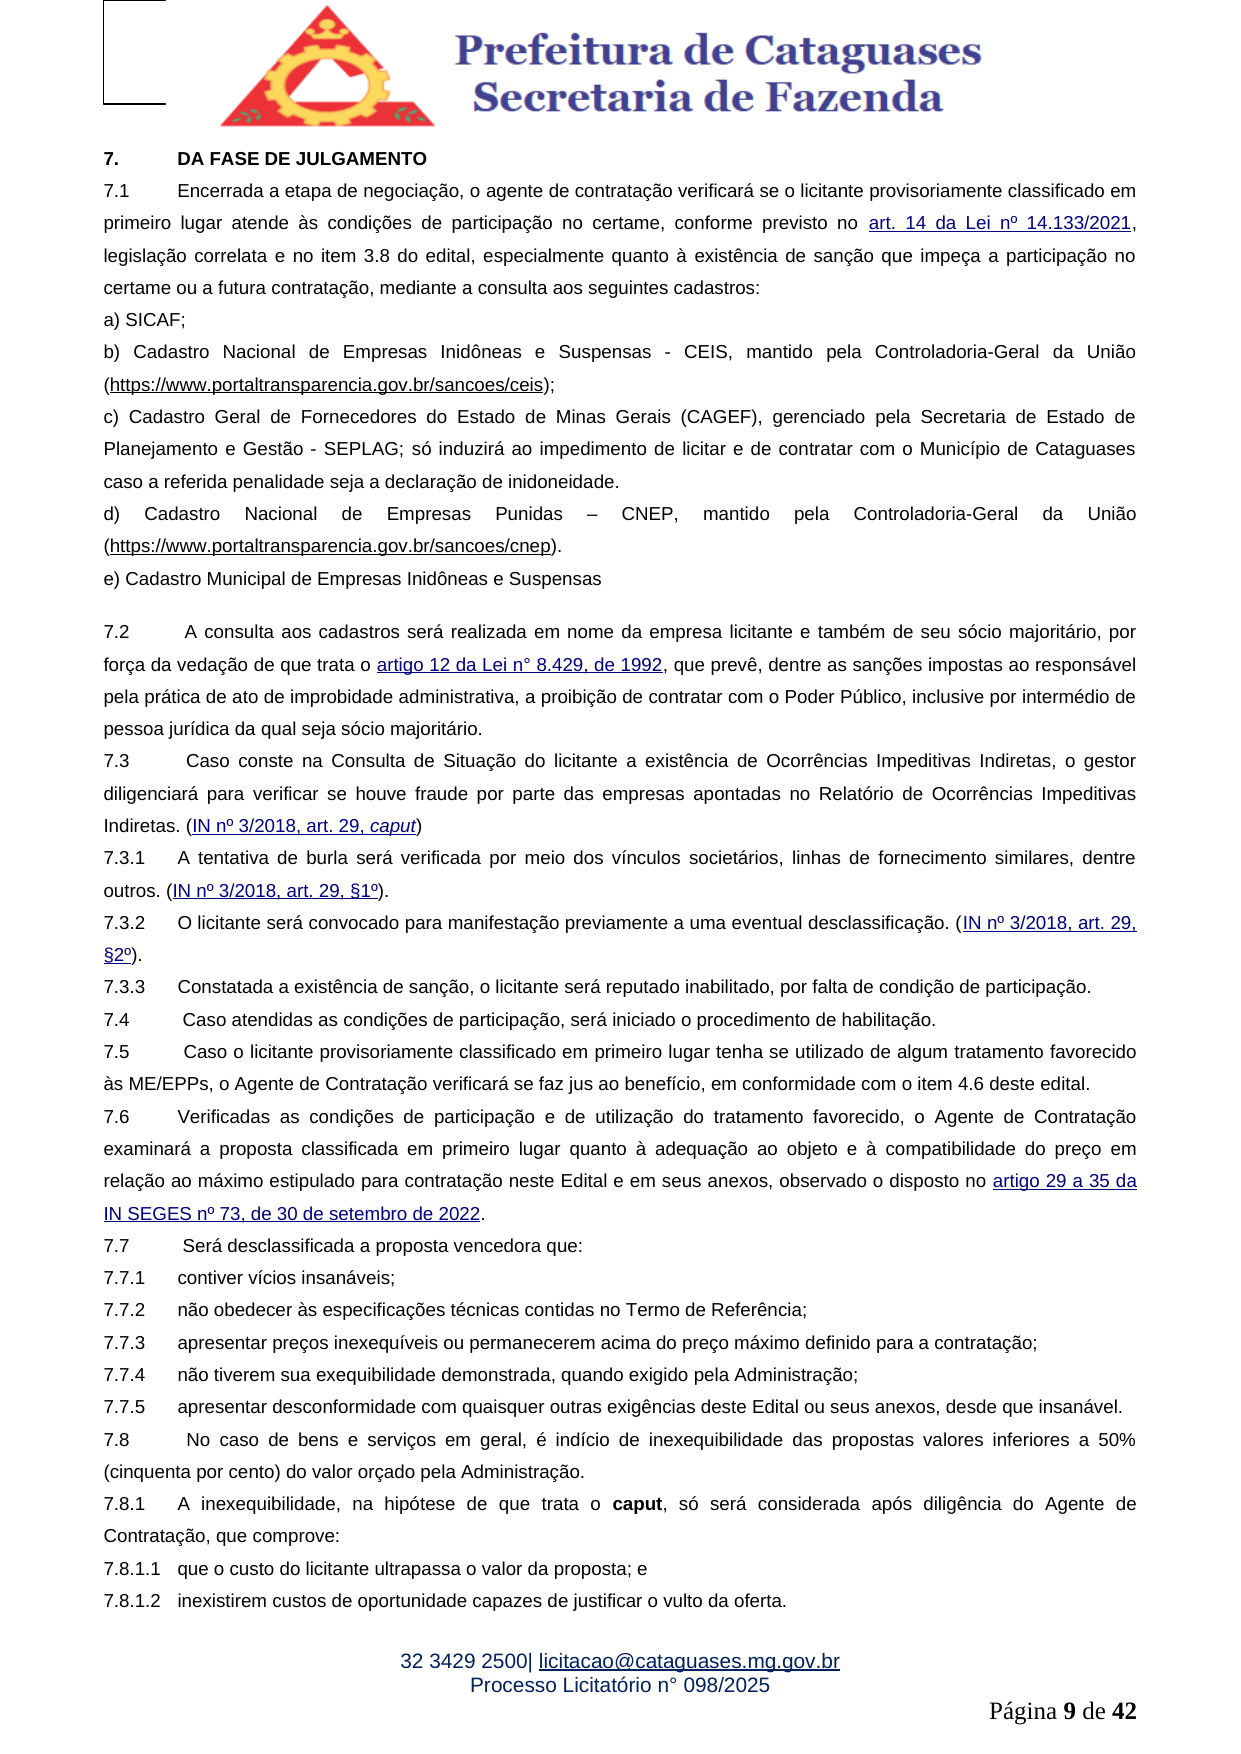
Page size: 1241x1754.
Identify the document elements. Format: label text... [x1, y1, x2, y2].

list não obedecer às especificações técnicas contidas no Termo de Referência; [103, 1299, 1137, 1321]
list a) SICAF; [103, 309, 1137, 331]
list b) Cadastro Nacional de Empresas Inidôneas e Suspensas - CEIS, mantido pela Controladoria-Geral da União (https://www.portaltransparencia.gov.br/sancoes/ceis); [103, 341, 1137, 395]
list inexistirem custos de oportunidade capazes de justificar o vulto da oferta. [103, 1590, 1137, 1611]
list Caso o licitante provisoriamente classificado em primeiro lugar tenha se utilizado de algum tratamento favorecido às ME/EPPs, o Agente de Contratação verificará se faz jus ao benefício, em conformidade com o item 4.6 deste edital. [103, 1041, 1137, 1095]
list Encerrada a etapa de negociação, o agente de contratação verificará se o licitante provisoriamente classificado em primeiro lugar atende às condições de participação no certame, conforme previsto no art. 14 da Lei nº 14.133/2021, legislação correlata e no item 3.8 do edital, especialmente quanto à existência de sanção que impeça a participação no certame ou a futura contratação, mediante a consulta aos seguintes cadastros: [103, 180, 1137, 298]
list A inexequibilidade, na hipótese de que trata o caput, só será considerada após diligência do Agente de Contratação, que comprove: [103, 1493, 1137, 1547]
list apresentar preços inexequíveis ou permanecerem acima do preço máximo definido para a contratação; [103, 1332, 1137, 1353]
list DA FASE DE JULGAMENTO [103, 147, 1137, 169]
list A tentativa de burla será verificada por meio dos vínculos societários, linhas de fornecimento similares, dentre outros. (IN nº 3/2018, art. 29, §1º). [103, 847, 1137, 901]
list e) Cadastro Municipal de Empresas Inidôneas e Suspensas [103, 567, 1137, 589]
list não tiverem sua exequibilidade demonstrada, quando exigido pela Administração; [103, 1364, 1137, 1385]
list Caso atendidas as condições de participação, será iniciado o procedimento de habilitação. [103, 1009, 1137, 1030]
list apresentar desconformidade com quaisquer outras exigências deste Edital ou seus anexos, desde que insanável. [103, 1396, 1137, 1418]
list No caso de bens e serviços em geral, é indício de inexequibilidade das propostas valores inferiores a 50% (cinquenta por cento) do valor orçado pela Administração. [103, 1428, 1137, 1482]
list c) Cadastro Geral de Fornecedores do Estado de Minas Gerais (CAGEF), gerenciado pela Secretaria de Estado de Planejamento e Gestão - SEPLAG; só induzirá ao impedimento de licitar e de contratar com o Município de Cataguases caso a referida penalidade seja a declaração de inidoneidade. [103, 406, 1137, 492]
list Constatada a existência de sanção, o licitante será reputado inabilitado, por falta de condição de participação. [103, 976, 1137, 998]
list contiver vícios insanáveis; [103, 1267, 1137, 1288]
list d) Cadastro Nacional de Empresas Punidas – CNEP, mantido pela Controladoria-Geral da União (https://www.portaltransparencia.gov.br/sancoes/cnep). [103, 503, 1137, 557]
list A consulta aos cadastros será realizada em nome da empresa licitante e também de seu sócio majoritário, por força da vedação de que trata o artigo 12 da Lei n° 8.429, de 1992, que prevê, dentre as sanções impostas ao responsável pela prática de ato de improbidade administrativa, a proibição de contratar com o Poder Público, inclusive por intermédio de pessoa jurídica da qual seja sócio majoritário. [103, 621, 1137, 739]
picture [165, 0, 1075, 148]
list O licitante será convocado para manifestação previamente a uma eventual desclassificação. (IN nº 3/2018, art. 29, §2º). [103, 912, 1137, 966]
list que o custo do licitante ultrapassa o valor da proposta; e [103, 1558, 1137, 1579]
list Verificadas as condições de participação e de utilização do tratamento favorecido, o Agente de Contratação examinará a proposta classificada em primeiro lugar quanto à adequação ao objeto e à compatibilidade do preço em relação ao máximo estipulado para contratação neste Edital e em seus anexos, observado o disposto no artigo 29 a 35 da IN SEGES nº 73, de 30 de setembro de 2022. [103, 1106, 1137, 1224]
list Será desclassificada a proposta vencedora que: [103, 1235, 1137, 1256]
list Caso conste na Consulta de Situação do licitante a existência de Ocorrências Impeditivas Indiretas, o gestor diligenciará para verificar se houve fraude por parte das empresas apontadas no Relatório de Ocorrências Impeditivas Indiretas. (IN nº 3/2018, art. 29, caput) [103, 750, 1137, 836]
